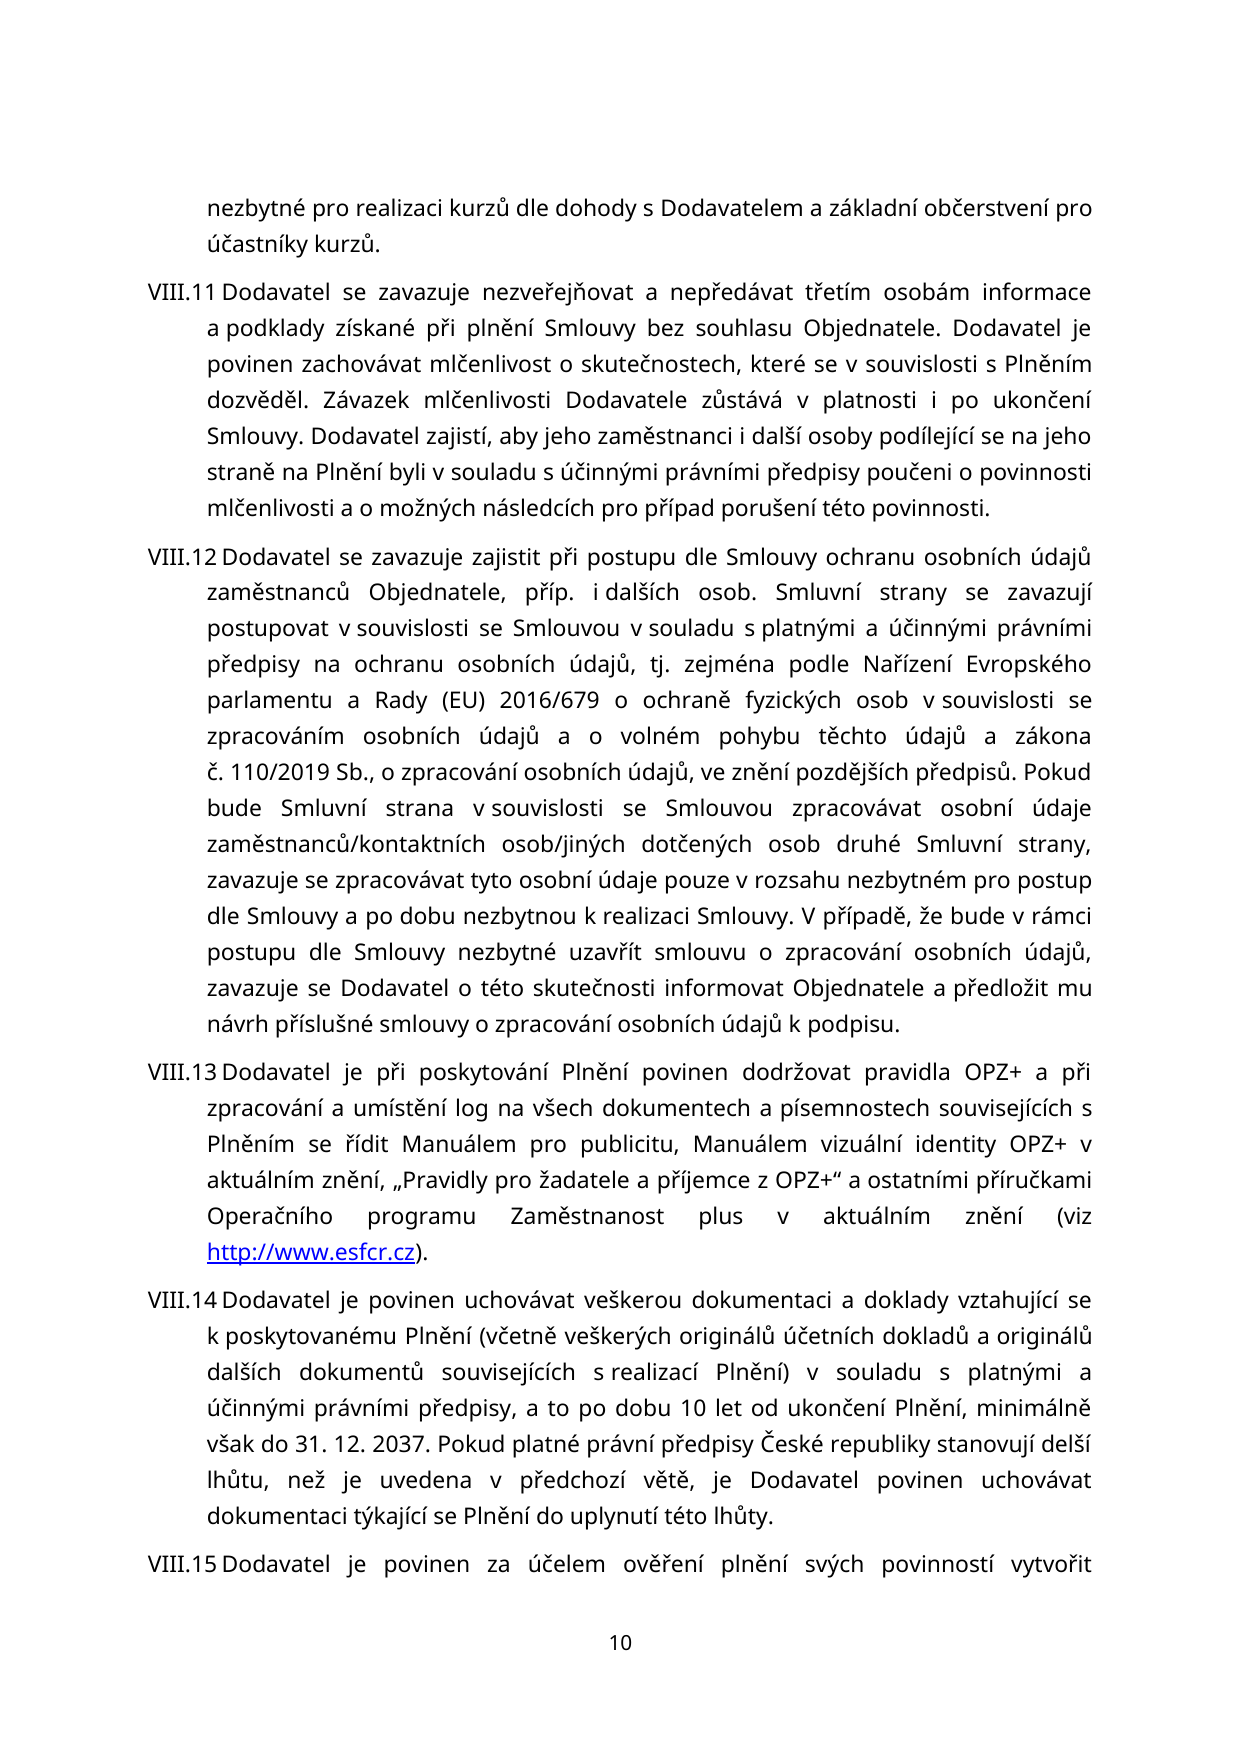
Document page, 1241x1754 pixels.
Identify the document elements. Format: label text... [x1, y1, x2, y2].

list Dodavatel se zavazuje zajistit při postupu dle Smlouvy ochranu osobních údajů zaměstnanců Objednatele, příp. i dalších osob. Smluvní strany se zavazují postupovat v souvislosti se Smlouvou v souladu s platnými a účinnými právními předpisy na ochranu osobních údajů, tj. zejména podle Nařízení Evropského parlamentu a Rady (EU) 2016/679 o ochraně fyzických osob v souvislosti se zpracováním osobních údajů a o volném pohybu těchto údajů a zákona č. 110/2019 Sb., o zpracování osobních údajů, ve znění pozdějších předpisů. Pokud bude Smluvní strana v souvislosti se Smlouvou zpracovávat osobní údaje zaměstnanců/kontaktních osob/jiných dotčených osob druhé Smluvní strany, zavazuje se zpracovávat tyto osobní údaje pouze v rozsahu nezbytném pro postup dle Smlouvy a po dobu nezbytnou k realizaci Smlouvy. V případě, že bude v rámci postupu dle Smlouvy nezbytné uzavřít smlouvu o zpracování osobních údajů, zavazuje se Dodavatel o této skutečnosti informovat Objednatele a předložit mu návrh příslušné smlouvy o zpracování osobních údajů k podpisu. [148, 540, 1093, 1039]
list Dodavatel je při poskytování Plnění povinen dodržovat pravidla OPZ+ a při zpracování a umístění log na všech dokumentech a písemnostech souvisejících s Plněním se řídit Manuálem pro publicitu, Manuálem vizuální identity OPZ+ v aktuálním znění, „Pravidly pro žadatele a příjemce z OPZ+“ a ostatními příručkami Operačního programu Zaměstnanost plus v aktuálním znění (viz http://www.esfcr.cz). [148, 1056, 1093, 1267]
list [148, 1548, 1093, 1579]
list Dodavatel se zavazuje nezveřejňovat a nepředávat třetím osobám informace a podklady získané při plnění Smlouvy bez souhlasu Objednatele. Dodavatel je povinen zachovávat mlčenlivost o skutečnostech, které se v souvislosti s Plněním dozvěděl. Závazek mlčenlivosti Dodavatele zůstává v platnosti i po ukončení Smlouvy. Dodavatel zajistí, aby jeho zaměstnanci i další osoby podílející se na jeho straně na Plnění byli v souladu s účinnými právními předpisy poučeni o povinnosti mlčenlivosti a o možných následcích pro případ porušení této povinnosti. [148, 276, 1093, 523]
list Dodavatel je povinen uchovávat veškerou dokumentaci a doklady vztahující se k poskytovanému Plnění (včetně veškerých originálů účetních dokladů a originálů dalších dokumentů souvisejících s realizací Plnění) v souladu s platnými a účinnými právními předpisy, a to po dobu 10 let od ukončení Plnění, minimálně však do 31. 12. 2037. Pokud platné právní předpisy České republiky stanovují delší lhůtu, než je uvedena v předchozí větě, je Dodavatel povinen uchovávat dokumentaci týkající se Plnění do uplynutí této lhůty. [148, 1284, 1093, 1531]
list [148, 192, 1093, 259]
